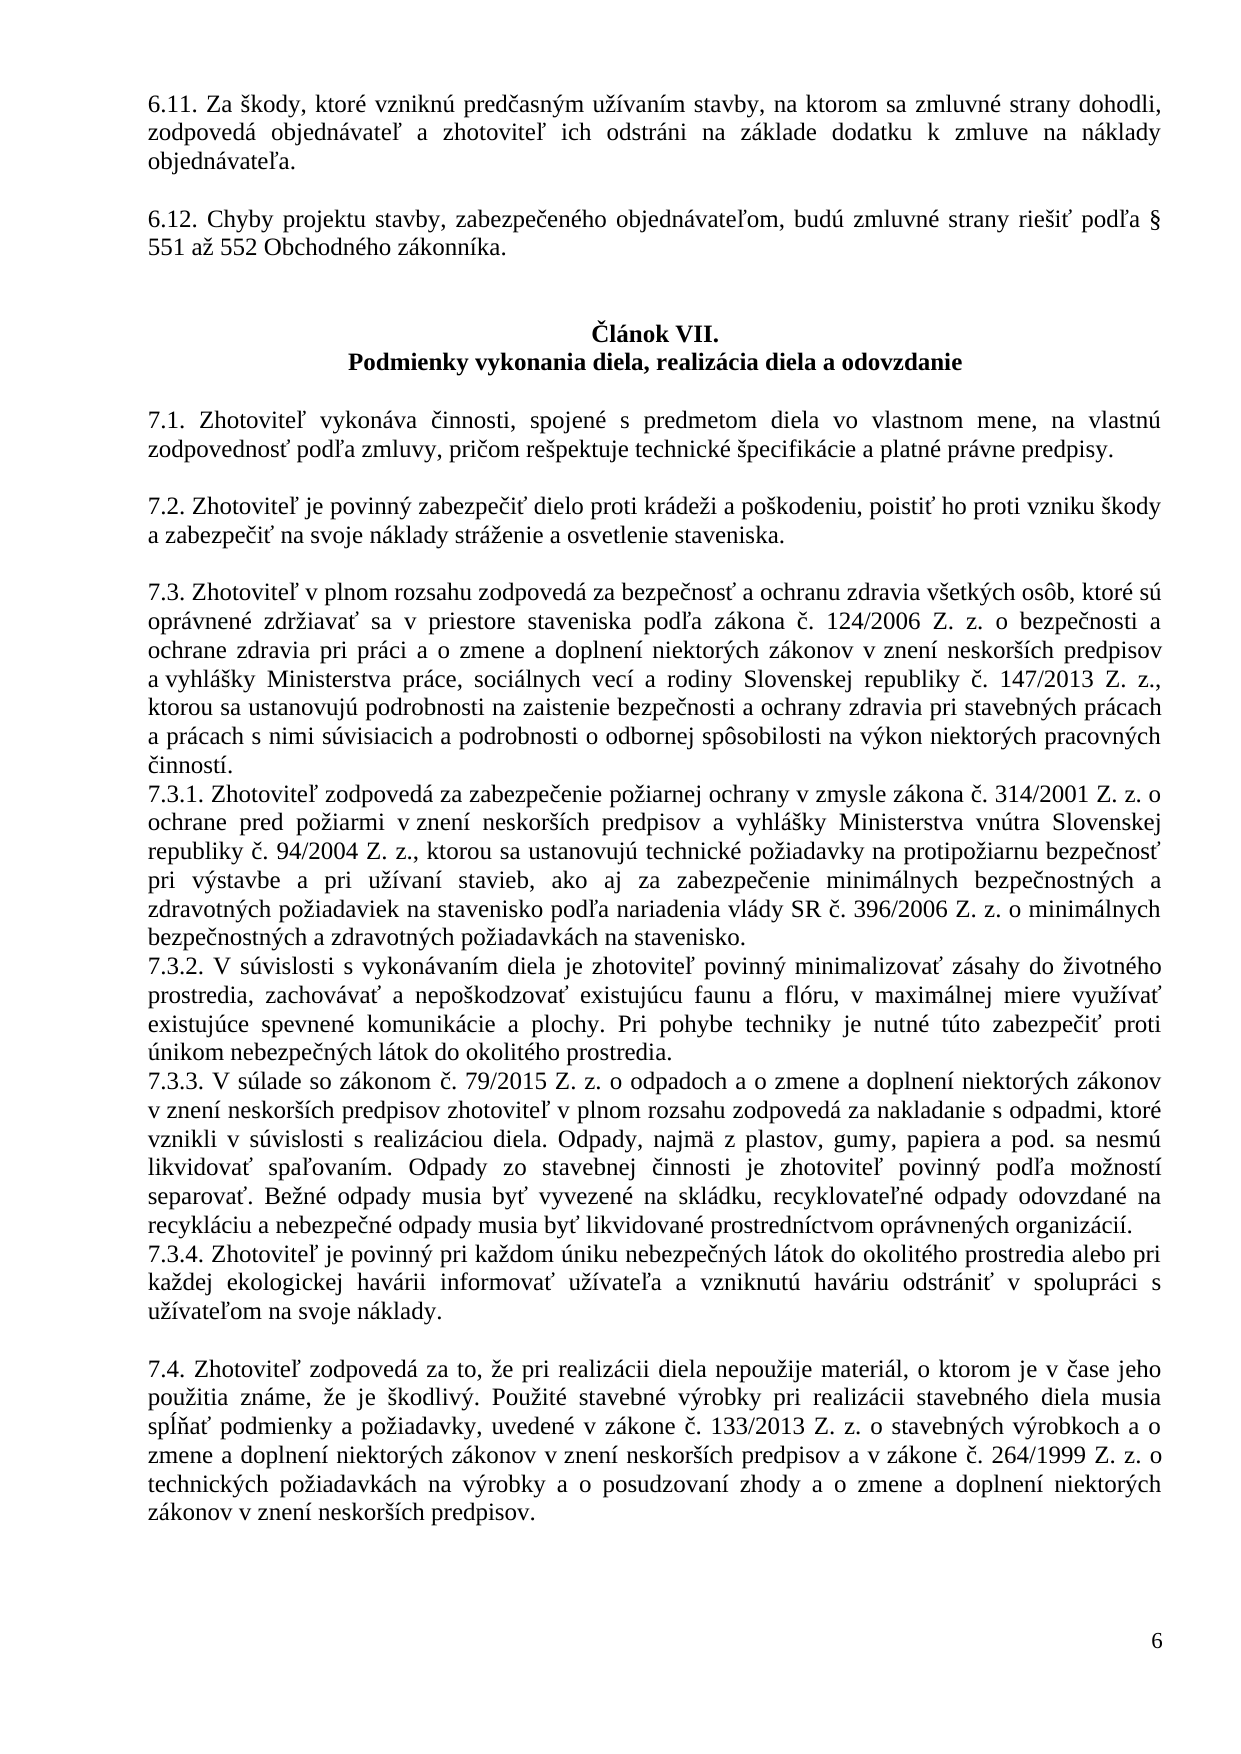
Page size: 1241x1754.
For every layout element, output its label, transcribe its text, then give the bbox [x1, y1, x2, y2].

text 7.3. Zhotoviteľ v plnom rozsahu zodpovedá za bezpečnosť a ochranu zdravia všetkých osôb, ktoré sú oprávnené zdržiavať sa v priestore staveniska podľa zákona č. 124/2006 Z. z. o bezpečnosti a ochrane zdravia pri práci a o zmene a doplnení niektorých zákonov v znení neskorších predpisov a vyhlášky Ministerstva práce, sociálnych vecí a rodiny Slovenskej republiky č. 147/2013 Z. z., ktorou sa ustanovujú podrobnosti na zaistenie bezpečnosti a ochrany zdravia pri stavebných prácach a prácach s nimi súvisiacich a podrobnosti o odbornej spôsobilosti na výkon niektorých pracovných činností. [148, 577, 1162, 779]
text Podmienky vykonania diela, realizácia diela a odovzdanie [148, 347, 1162, 376]
text 7.2. Zhotoviteľ je povinný zabezpečiť dielo proti krádeži a poškodeniu, poistiť ho proti vzniku škody a zabezpečiť na svoje náklady stráženie a osvetlenie staveniska. [148, 491, 1162, 549]
text Článok VII. [148, 319, 1162, 347]
text 7.3.3. V súlade so zákonom č. 79/2015 Z. z. o odpadoch a o zmene a doplnení niektorých zákonov v znení neskorších predpisov zhotoviteľ v plnom rozsahu zodpovedá za nakladanie s odpadmi, ktoré vznikli v súvislosti s realizáciou diela. Odpady, najmä z plastov, gumy, papiera a pod. sa nesmú likvidovať spaľovaním. Odpady zo stavebnej činnosti je zhotoviteľ povinný podľa možností separovať. Bežné odpady musia byť vyvezené na skládku, recyklovateľné odpady odovzdané na recykláciu a nebezpečné odpady musia byť likvidované prostredníctvom oprávnených organizácií. [148, 1066, 1162, 1239]
text 7.4. Zhotoviteľ zodpovedá za to, že pri realizácii diela nepoužije materiál, o ktorom je v čase jeho použitia známe, že je škodlivý. Použité stavebné výrobky pri realizácii stavebného diela musia spĺňať podmienky a požiadavky, uvedené v zákone č. 133/2013 Z. z. o stavebných výrobkoch a o zmene a doplnení niektorých zákonov v znení neskorších predpisov a v zákone č. 264/1999 Z. z. o technických požiadavkách na výrobky a o posudzovaní zhody a o zmene a doplnení niektorých zákonov v znení neskorších predpisov. [148, 1354, 1162, 1526]
text 7.3.1. Zhotoviteľ zodpovedá za zabezpečenie požiarnej ochrany v zmysle zákona č. 314/2001 Z. z. o ochrane pred požiarmi v znení neskorších predpisov a vyhlášky Ministerstva vnútra Slovenskej republiky č. 94/2004 Z. z., ktorou sa ustanovujú technické požiadavky na protipožiarnu bezpečnosť pri výstavbe a pri užívaní stavieb, ako aj za zabezpečenie minimálnych bezpečnostných a zdravotných požiadaviek na stavenisko podľa nariadenia vlády SR č. 396/2006 Z. z. o minimálnych bezpečnostných a zdravotných požiadavkách na stavenisko. [148, 779, 1162, 951]
text 7.3.4. Zhotoviteľ je povinný pri každom úniku nebezpečných látok do okolitého prostredia alebo pri každej ekologickej havárii informovať užívateľa a vzniknutú haváriu odstrániť v spolupráci s užívateľom na svoje náklady. [148, 1239, 1162, 1325]
text 7.1. Zhotoviteľ vykonáva činnosti, spojené s predmetom diela vo vlastnom mene, na vlastnú zodpovednosť podľa zmluvy, pričom rešpektuje technické špecifikácie a platné právne predpisy. [148, 405, 1162, 462]
text 7.3.2. V súvislosti s vykonávaním diela je zhotoviteľ povinný minimalizovať zásahy do životného prostredia, zachovávať a nepoškodzovať existujúcu faunu a flóru, v maximálnej miere využívať existujúce spevnené komunikácie a plochy. Pri pohybe techniky je nutné túto zabezpečiť proti únikom nebezpečných látok do okolitého prostredia. [148, 951, 1162, 1066]
text 6.11. Za škody, ktoré vzniknú predčasným užívaním stavby, na ktorom sa zmluvné strany dohodli, zodpovedá objednávateľ a zhotoviteľ ich odstráni na základe dodatku k zmluve na náklady objednávateľa. [148, 89, 1162, 175]
text 6.12. Chyby projektu stavby, zabezpečeného objednávateľom, budú zmluvné strany riešiť podľa § 551 až 552 Obchodného zákonníka. [148, 204, 1162, 261]
